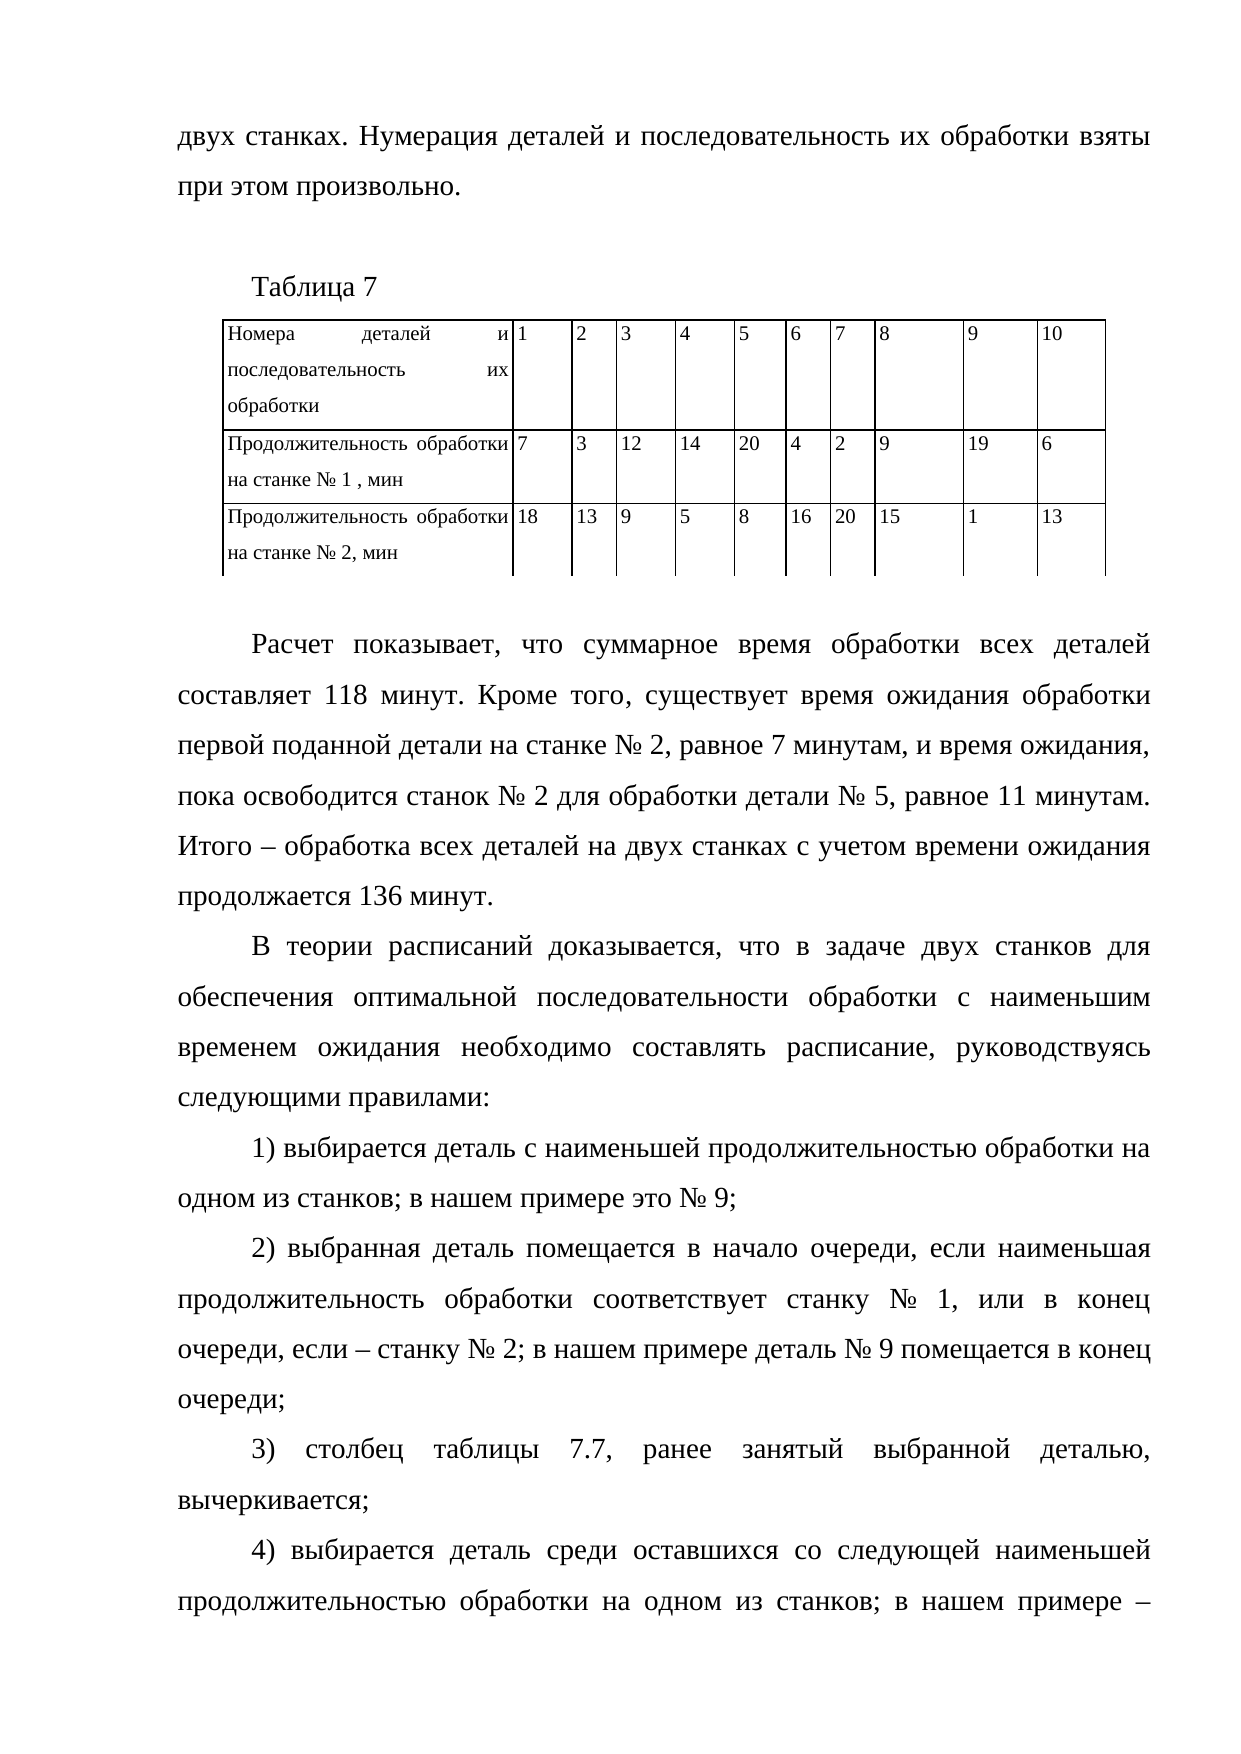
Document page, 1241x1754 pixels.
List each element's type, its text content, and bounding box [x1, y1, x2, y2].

text Расчет показывает, что суммарное время обработки всех деталей составляет 118 минут. Кроме того, существует время ожидания обработки первой поданной детали на станке № 2, равное 7 минутам, и время ожидания, пока освободится станок № 2 для обработки детали № 5, равное 11 минутам. Итого – обработка всех деталей на двух станках с учетом времени ожидания продолжается 136 минут. [177, 627, 1152, 912]
table_cell 15 [876, 504, 963, 576]
table_cell 8 [735, 504, 785, 576]
table_cell 18 [514, 504, 571, 576]
table_header 9 [964, 321, 1037, 429]
table_header 7 [831, 321, 874, 429]
table_cell 13 [1038, 504, 1105, 576]
table_header 1 [514, 321, 571, 429]
table_header 3 [617, 321, 675, 429]
text 3) столбец таблицы 7.7, ранее занятый выбранной деталью, вычеркивается; [177, 1432, 1152, 1516]
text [177, 1532, 1152, 1616]
table_cell 16 [787, 504, 830, 576]
text 2) выбранная деталь помещается в начало очереди, если наименьшая продолжительность обработки соответствует станку № 1, или в конец очереди, если – станку № 2; в нашем примере деталь № 9 помещается в конец очереди; [177, 1230, 1152, 1415]
table_cell 14 [676, 431, 734, 503]
table_cell 19 [964, 431, 1037, 503]
table_cell 6 [1038, 431, 1105, 503]
table_cell 20 [735, 431, 785, 503]
table_cell 13 [573, 504, 616, 576]
table_cell 4 [787, 431, 830, 503]
table_cell 2 [831, 431, 874, 503]
table_cell 20 [831, 504, 874, 576]
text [177, 118, 1152, 202]
table_header Номера деталей и последовательность их обработки [224, 321, 512, 429]
text В теории расписаний доказывается, что в задаче двух станков для обеспечения оптимальной последовательности обработки с наименьшим временем ожидания необходимо составлять расписание, руководствуясь следующими правилами: [177, 928, 1152, 1113]
text 1) выбирается деталь с наименьшей продолжительностью обработки на одном из станков; в нашем примере это № 9; [177, 1130, 1152, 1214]
table_cell 9 [617, 504, 675, 576]
table_cell 5 [676, 504, 734, 576]
table_cell 3 [573, 431, 616, 503]
table_header 2 [573, 321, 616, 429]
table_header 5 [735, 321, 785, 429]
table_cell 1 [964, 504, 1037, 576]
table_cell Продолжительность обработки на станке № 1 , мин [224, 431, 512, 503]
table_cell 9 [876, 431, 963, 503]
table_cell 12 [617, 431, 675, 503]
table_header 6 [787, 321, 830, 429]
table_cell 7 [514, 431, 571, 503]
table_cell Продолжительность обработки на станке № 2, мин [224, 504, 512, 576]
table_header 10 [1038, 321, 1105, 429]
subtitle Таблица 7 [177, 269, 1152, 303]
table_header 8 [876, 321, 963, 429]
table_header 4 [676, 321, 734, 429]
